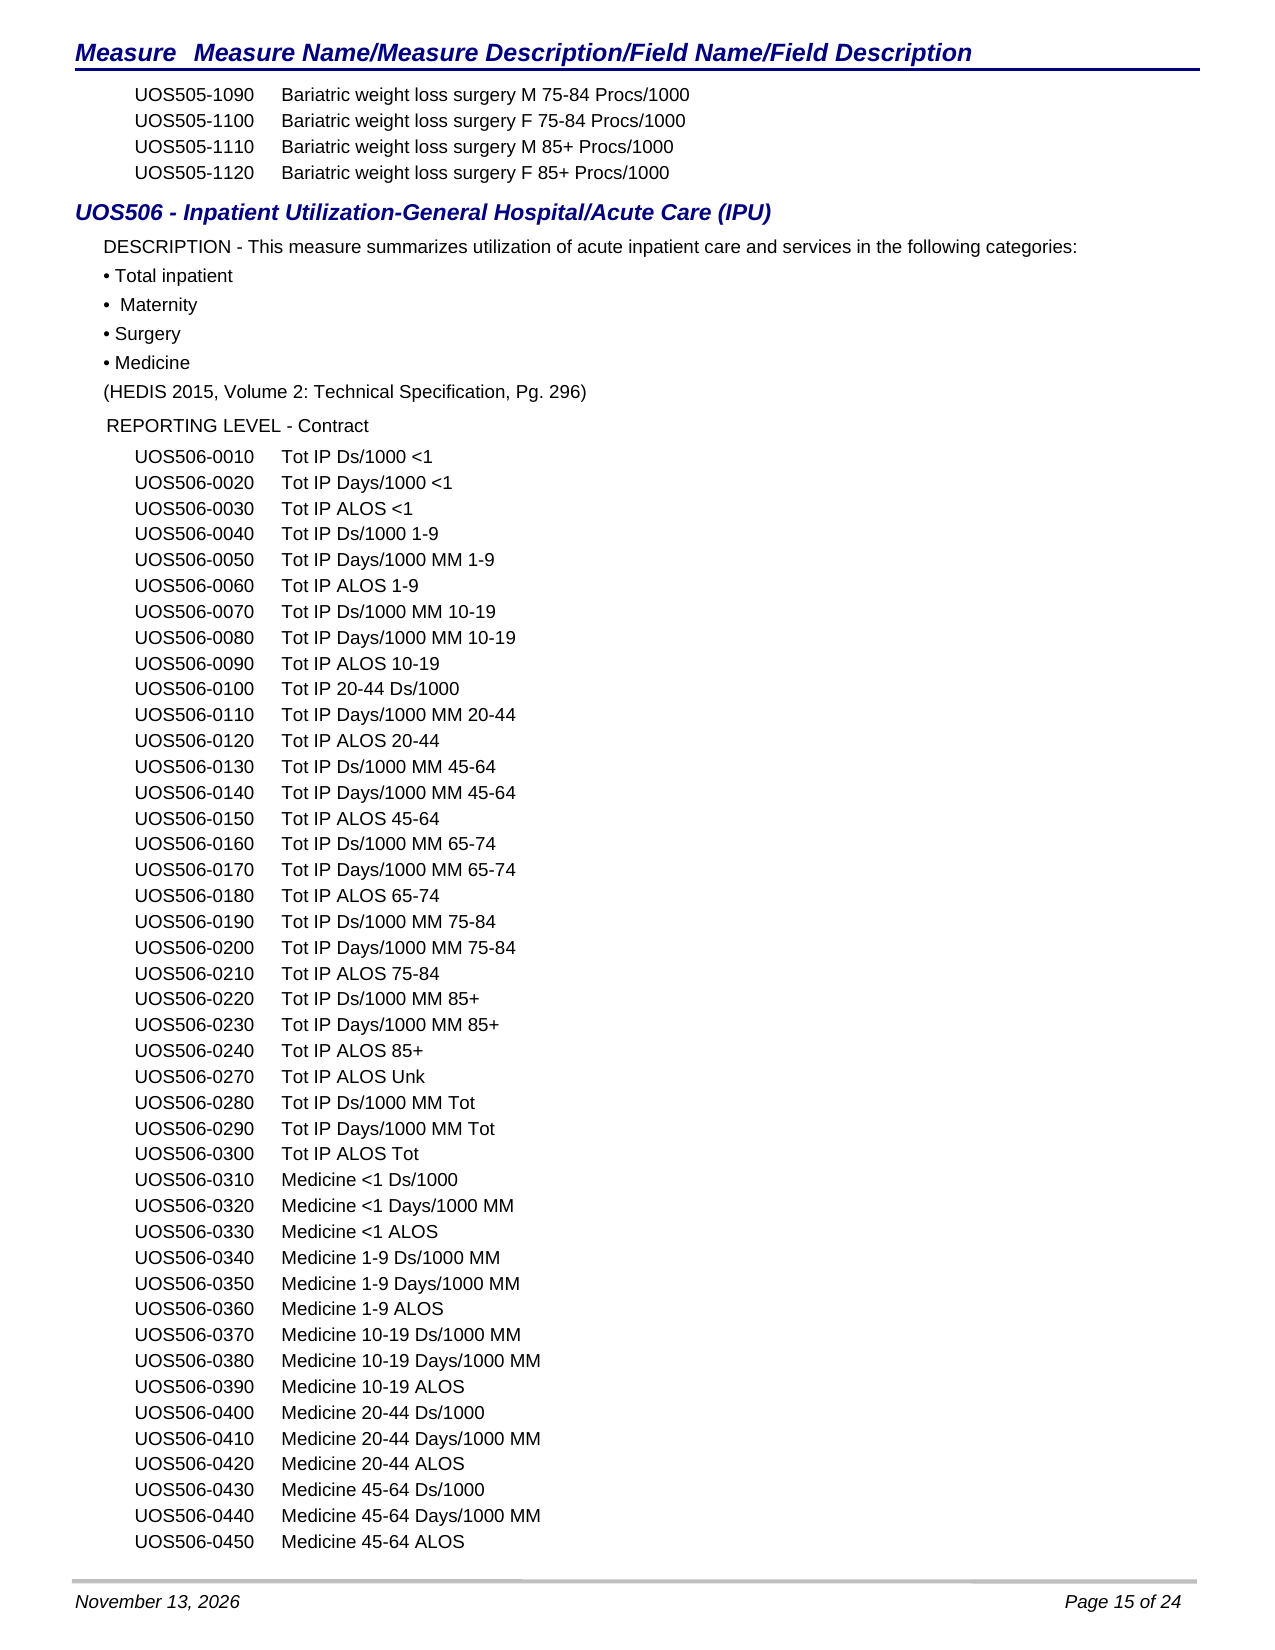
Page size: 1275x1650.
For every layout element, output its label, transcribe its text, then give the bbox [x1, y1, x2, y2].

list UOS506-0300 Tot IP ALOS Tot [75, 1143, 1200, 1165]
list UOS506-0430 Medicine 45-64 Ds/1000 [75, 1479, 1200, 1501]
list UOS506-0050 Tot IP Days/1000 MM 1-9 [75, 549, 1200, 571]
text DESCRIPTION - This measure summarizes utilization of acute inpatient care and services in the following categories: [75, 236, 1200, 258]
list UOS506-0080 Tot IP Days/1000 MM 10-19 [75, 626, 1200, 648]
list UOS506-0400 Medicine 20-44 Ds/1000 [75, 1401, 1200, 1423]
list UOS506-0280 Tot IP Ds/1000 MM Tot [75, 1091, 1200, 1113]
list UOS506-0090 Tot IP ALOS 10-19 [75, 652, 1200, 674]
subtitle REPORTING LEVEL - Contract [75, 414, 1200, 436]
list UOS506-0450 Medicine 45-64 ALOS [75, 1531, 1200, 1552]
list UOS506-0310 Medicine <1 Ds/1000 [75, 1169, 1200, 1191]
list UOS506-0150 Tot IP ALOS 45-64 [75, 807, 1200, 829]
list UOS506-0410 Medicine 20-44 Days/1000 MM [75, 1427, 1200, 1449]
subtitle UOS506 - Inpatient Utilization-General Hospital/Acute Care (IPU) [75, 199, 1200, 225]
list UOS506-0210 Tot IP ALOS 75-84 [75, 962, 1200, 984]
text (HEDIS 2015, Volume 2: Technical Specification, Pg. 296) [75, 381, 1200, 402]
list UOS505-1090 Bariatric weight loss surgery M 75-84 Procs/1000 [75, 84, 1200, 106]
text • Surgery [75, 323, 1200, 344]
text • Maternity [75, 294, 1200, 316]
list UOS506-0320 Medicine <1 Days/1000 MM [75, 1195, 1200, 1216]
list UOS506-0360 Medicine 1-9 ALOS [75, 1298, 1200, 1320]
list UOS506-0180 Tot IP ALOS 65-74 [75, 885, 1200, 906]
list UOS506-0010 Tot IP Ds/1000 <1 [75, 446, 1200, 467]
list UOS506-0270 Tot IP ALOS Unk [75, 1066, 1200, 1087]
list UOS506-0340 Medicine 1-9 Ds/1000 MM [75, 1246, 1200, 1268]
list UOS505-1110 Bariatric weight loss surgery M 85+ Procs/1000 [75, 136, 1200, 157]
list UOS506-0120 Tot IP ALOS 20-44 [75, 730, 1200, 751]
list UOS506-0240 Tot IP ALOS 85+ [75, 1040, 1200, 1061]
list UOS505-1120 Bariatric weight loss surgery F 85+ Procs/1000 [75, 161, 1200, 183]
list UOS506-0060 Tot IP ALOS 1-9 [75, 575, 1200, 596]
list UOS506-0330 Medicine <1 ALOS [75, 1221, 1200, 1242]
list UOS506-0030 Tot IP ALOS <1 [75, 497, 1200, 519]
list UOS506-0100 Tot IP 20-44 Ds/1000 [75, 678, 1200, 700]
list UOS506-0170 Tot IP Days/1000 MM 65-74 [75, 859, 1200, 881]
list UOS506-0440 Medicine 45-64 Days/1000 MM [75, 1505, 1200, 1526]
list UOS505-1100 Bariatric weight loss surgery F 75-84 Procs/1000 [75, 110, 1200, 131]
list UOS506-0420 Medicine 20-44 ALOS [75, 1453, 1200, 1475]
list UOS506-0040 Tot IP Ds/1000 1-9 [75, 523, 1200, 545]
text • Medicine [75, 352, 1200, 373]
list UOS506-0020 Tot IP Days/1000 <1 [75, 471, 1200, 493]
list UOS506-0370 Medicine 10-19 Ds/1000 MM [75, 1324, 1200, 1346]
text • Total inpatient [75, 265, 1200, 287]
list UOS506-0070 Tot IP Ds/1000 MM 10-19 [75, 601, 1200, 622]
list UOS506-0190 Tot IP Ds/1000 MM 75-84 [75, 911, 1200, 932]
list UOS506-0290 Tot IP Days/1000 MM Tot [75, 1117, 1200, 1139]
list UOS506-0200 Tot IP Days/1000 MM 75-84 [75, 936, 1200, 958]
list UOS506-0160 Tot IP Ds/1000 MM 65-74 [75, 833, 1200, 855]
list UOS506-0380 Medicine 10-19 Days/1000 MM [75, 1350, 1200, 1371]
list UOS506-0220 Tot IP Ds/1000 MM 85+ [75, 988, 1200, 1010]
list UOS506-0130 Tot IP Ds/1000 MM 45-64 [75, 756, 1200, 777]
list UOS506-0140 Tot IP Days/1000 MM 45-64 [75, 781, 1200, 803]
list UOS506-0350 Medicine 1-9 Days/1000 MM [75, 1272, 1200, 1294]
list UOS506-0110 Tot IP Days/1000 MM 20-44 [75, 704, 1200, 726]
list UOS506-0230 Tot IP Days/1000 MM 85+ [75, 1014, 1200, 1036]
list UOS506-0390 Medicine 10-19 ALOS [75, 1376, 1200, 1397]
